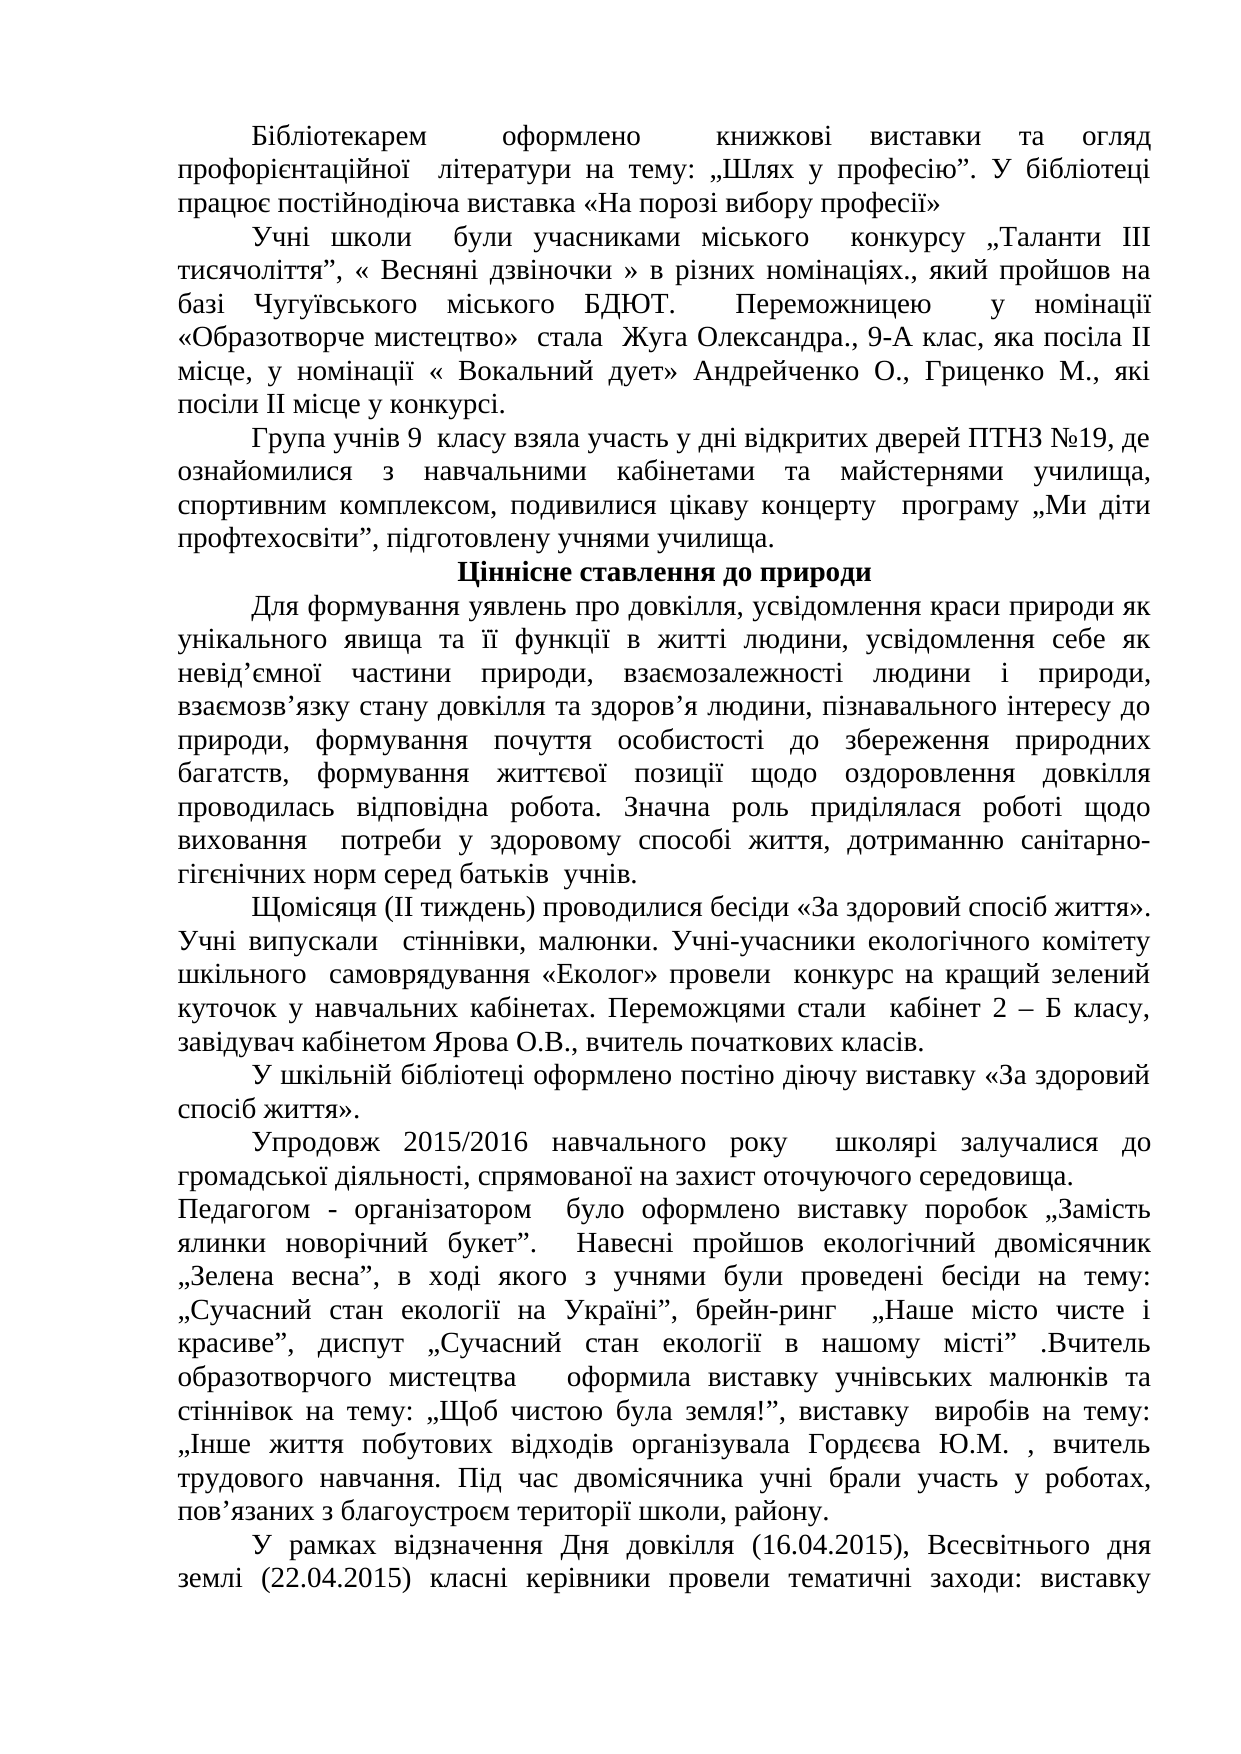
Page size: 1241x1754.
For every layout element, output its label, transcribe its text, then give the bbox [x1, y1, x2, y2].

text Щомісяця (ІІ тиждень) проводилися бесіди «За здоровий спосіб життя». Учні випускали стіннівки, малюнки. Учні-учасники екологічного комітету шкільного самоврядування «Еколог» провели конкурс на кращий зелений куточок у навчальних кабінетах. Переможцями стали кабінет 2 – Б класу, завідувач кабінетом Ярова О.В., вчитель початкових класів. [177, 889, 1152, 1057]
text Бібліотекарем оформлено книжкові виставки та огляд профорієнтаційної літератури на тему: „Шлях у професію”. У бібліотеці працює постійнодіюча виставка «На порозі вибору професії» [177, 118, 1152, 219]
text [177, 1527, 1152, 1594]
text Група учнів 9 класу взяла участь у дні відкритих дверей ПТНЗ №19, де ознайомилися з навчальними кабінетами та майстернями училища, спортивним комплексом, подивилися цікаву концерту програму „Ми діти профтехосвіти”, підготовлену учнями училища. [177, 420, 1152, 554]
text У шкільній бібліотеці оформлено постіно діючу виставку «За здоровий спосіб життя». [177, 1057, 1152, 1124]
text Ціннісне ставлення до природи [177, 554, 1152, 588]
text Для формування уявлень про довкілля, усвідомлення краси природи як унікального явища та її функції в житті людини, усвідомлення себе як невід’ємної частини природи, взаємозалежності людини і природи, взаємозв’язку стану довкілля та здоров’я людини, пізнавального інтересу до природи, формування почуття особистості до збереження природних багатств, формування життєвої позиції щодо оздоровлення довкілля проводилась відповідна робота. Значна роль приділялася роботі щодо виховання потреби у здоровому способі життя, дотриманню санітарно-гігєнічних норм серед батьків учнів. [177, 588, 1152, 889]
text Педагогом - організатором було оформлено виставку поробок „Замість ялинки новорічний букет”. Навесні пройшов екологічний двомісячник „Зелена весна”, в ході якого з учнями були проведені бесіди на тему: „Сучасний стан екології на Україні”, брейн-ринг „Наше місто чисте і красиве”, диспут „Сучасний стан екології в нашому місті” .Вчитель образотворчого мистецтва оформила виставку учнівських малюнків та стіннівок на тему: „Щоб чистою була земля!”, виставку виробів на тему: „Інше життя побутових відходів організувала Гордєєва Ю.М. , вчитель трудового навчання. Під час двомісячника учні брали участь у роботах, пов’язаних з благоустроєм території школи, району. [177, 1191, 1152, 1527]
text Учні школи були учасниками міського конкурсу „Таланти ІІІ тисячоліття”, « Весняні дзвіночки » в різних номінаціях., який пройшов на базі Чугуївського міського БДЮТ. Переможницею у номінації «Образотворче мистецтво» стала Жуга Олександра., 9-А клас, яка посіла ІІ місце, у номінації « Вокальний дует» Андрейченко О., Гриценко М., які посіли ІІ місце у конкурсі. [177, 219, 1152, 420]
text Упродовж 2015/2016 навчального року школярі залучалися до громадської діяльності, спрямованої на захист оточуючого середовища. [177, 1124, 1152, 1191]
